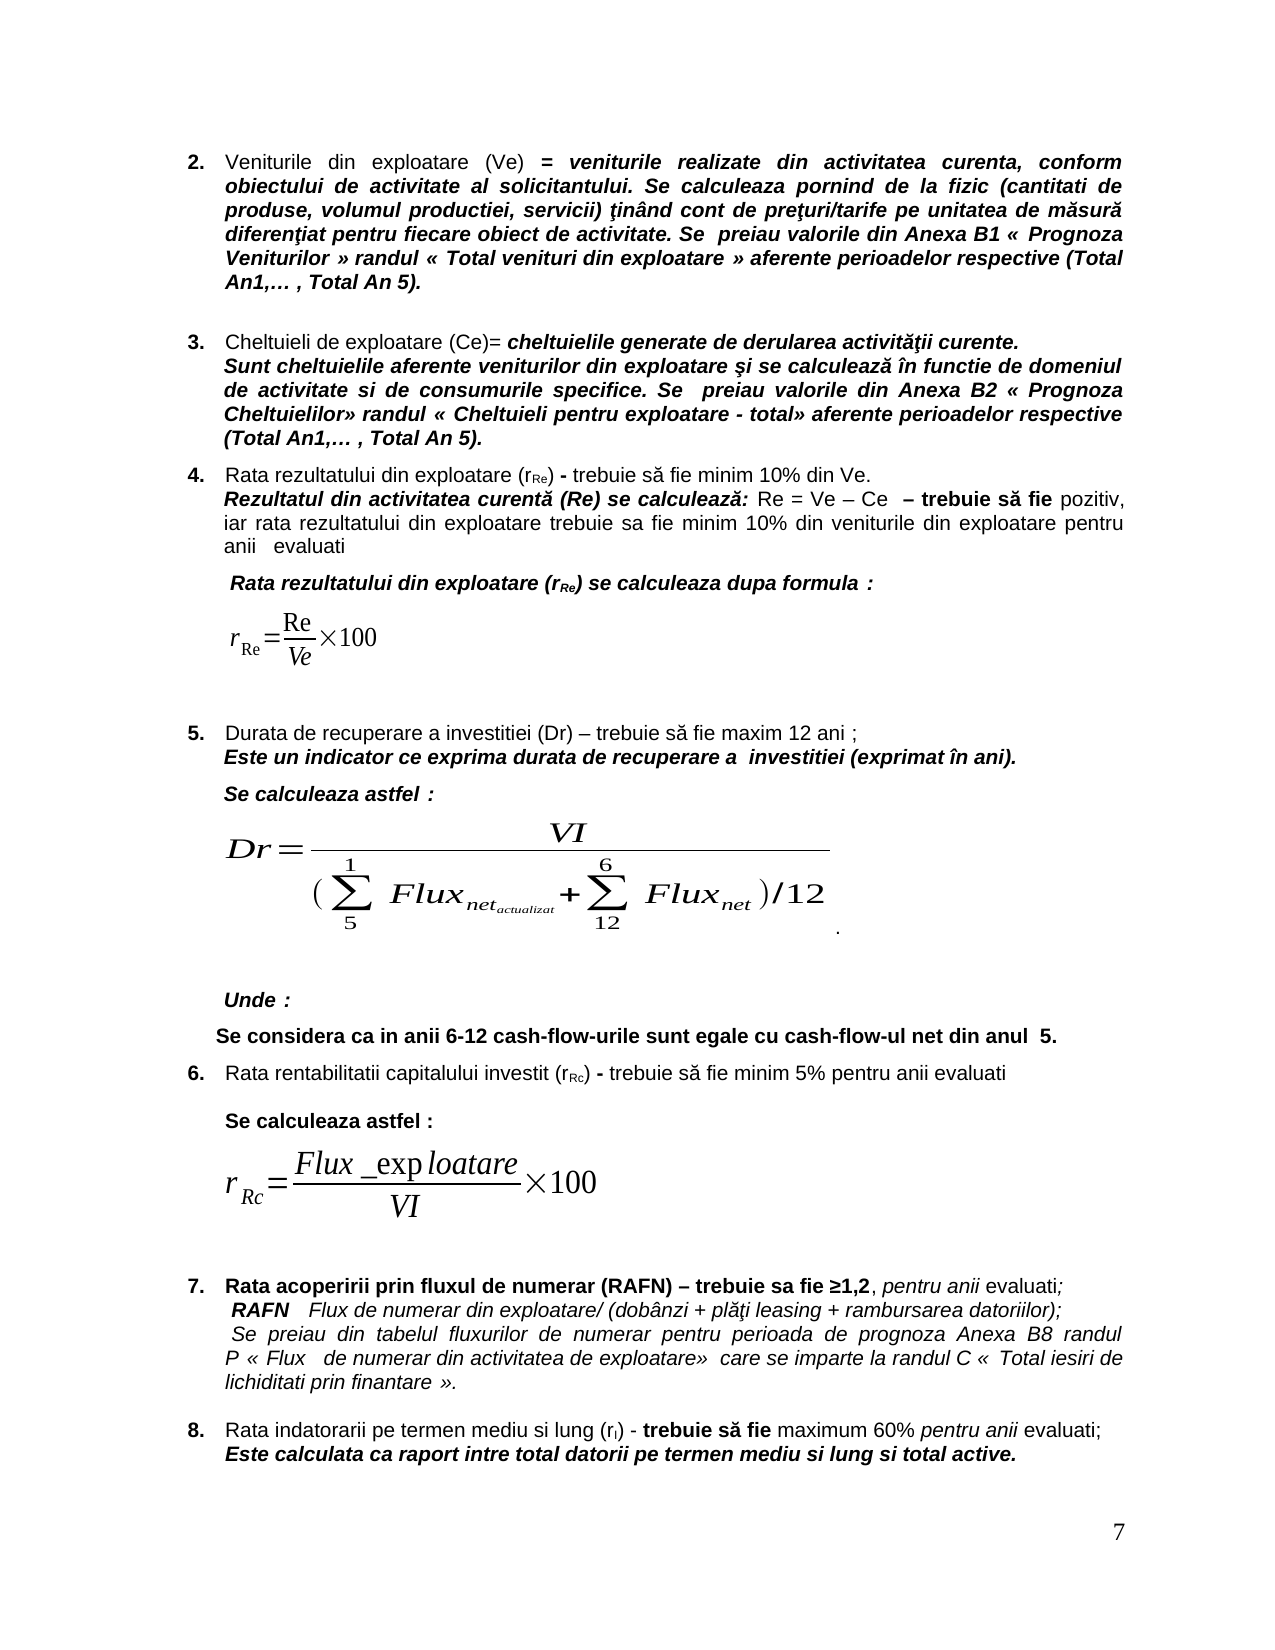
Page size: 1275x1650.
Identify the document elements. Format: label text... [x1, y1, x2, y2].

text Sunt cheltuielile aferente veniturilor din exploatare şi se calculează în functie de domeniul de activitate si de consumurile specifice. Se preiau valorile din Anexa B2 « Prognoza Cheltuielilor» randul « Cheltuieli pentru exploatare - total» aferente perioadelor respective (Total An1,… , Total An 5). [224, 354, 1125, 450]
list Rata acoperirii prin fluxul de numerar (RAFN) – trebuie sa fie ≥1,2, pentru anii evaluati; [187, 1274, 1125, 1298]
text Se calculeaza astfel : [187, 782, 1125, 806]
list Rata rezultatului din exploatare (rRe) - trebuie să fie minim 10% din Ve. [187, 462, 1125, 486]
list Veniturile din exploatare (Ve) = veniturile realizate din activitatea curenta, conform obiectului de activitate al solicitantului. Se calculeaza pornind de la fizic (cantitati de produse, volumul productiei, servicii) ţinând cont de preţuri/tarife pe unitatea de măsură diferenţiat pentru fiecare obiect de activitate. Se preiau valorile din Anexa B1 « Prognoza Veniturilor » randul « Total venituri din exploatare » aferente perioadelor respective (Total An1,… , Total An 5). [187, 150, 1125, 294]
list Durata de recuperare a investitiei (Dr) – trebuie să fie maxim 12 ani ; [187, 721, 1125, 745]
text Rezultatul din activitatea curentă (Re) se calculează: Re = Ve – Ce – trebuie să fie pozitiv, iar rata rezultatului din exploatare trebuie sa fie minim 10% din veniturile din exploatare pentru anii evaluati [224, 486, 1125, 558]
text Este calculata ca raport intre total datorii pe termen mediu si lung si total active. [225, 1442, 1125, 1466]
text Este un indicator ce exprima durata de recuperare a investitiei (exprimat în ani). [187, 745, 1125, 769]
list Cheltuieli de exploatare (Ce)= cheltuielile generate de derularea activităţii curente. [187, 330, 1125, 354]
text Se calculeaza astfel : [225, 1108, 1125, 1132]
text . [187, 818, 1125, 939]
list Rata indatorarii pe termen mediu si lung (rI) - trebuie să fie maximum 60% pentru anii evaluati; [187, 1418, 1125, 1442]
list Rata rentabilitatii capitalului investit (rRc) - trebuie să fie minim 5% pentru anii evaluati [187, 1061, 1125, 1084]
text Unde : [187, 988, 1125, 1012]
text Se preiau din tabelul fluxurilor de numerar pentru perioada de prognoza Anexa B8 randul P « Flux de numerar din activitatea de exploatare» care se imparte la randul C « Total iesiri de lichiditati prin finantare ». [225, 1322, 1125, 1394]
text Se considera ca in anii 6-12 cash-flow-urile sunt egale cu cash-flow-ul net din anul 5. [216, 1024, 1125, 1048]
text RAFN Flux de numerar din exploatare/ (dobânzi + plăţi leasing + rambursarea datoriilor); [225, 1298, 1125, 1322]
text Rata rezultatului din exploatare (rRe) se calculeaza dupa formula : [224, 571, 1125, 595]
